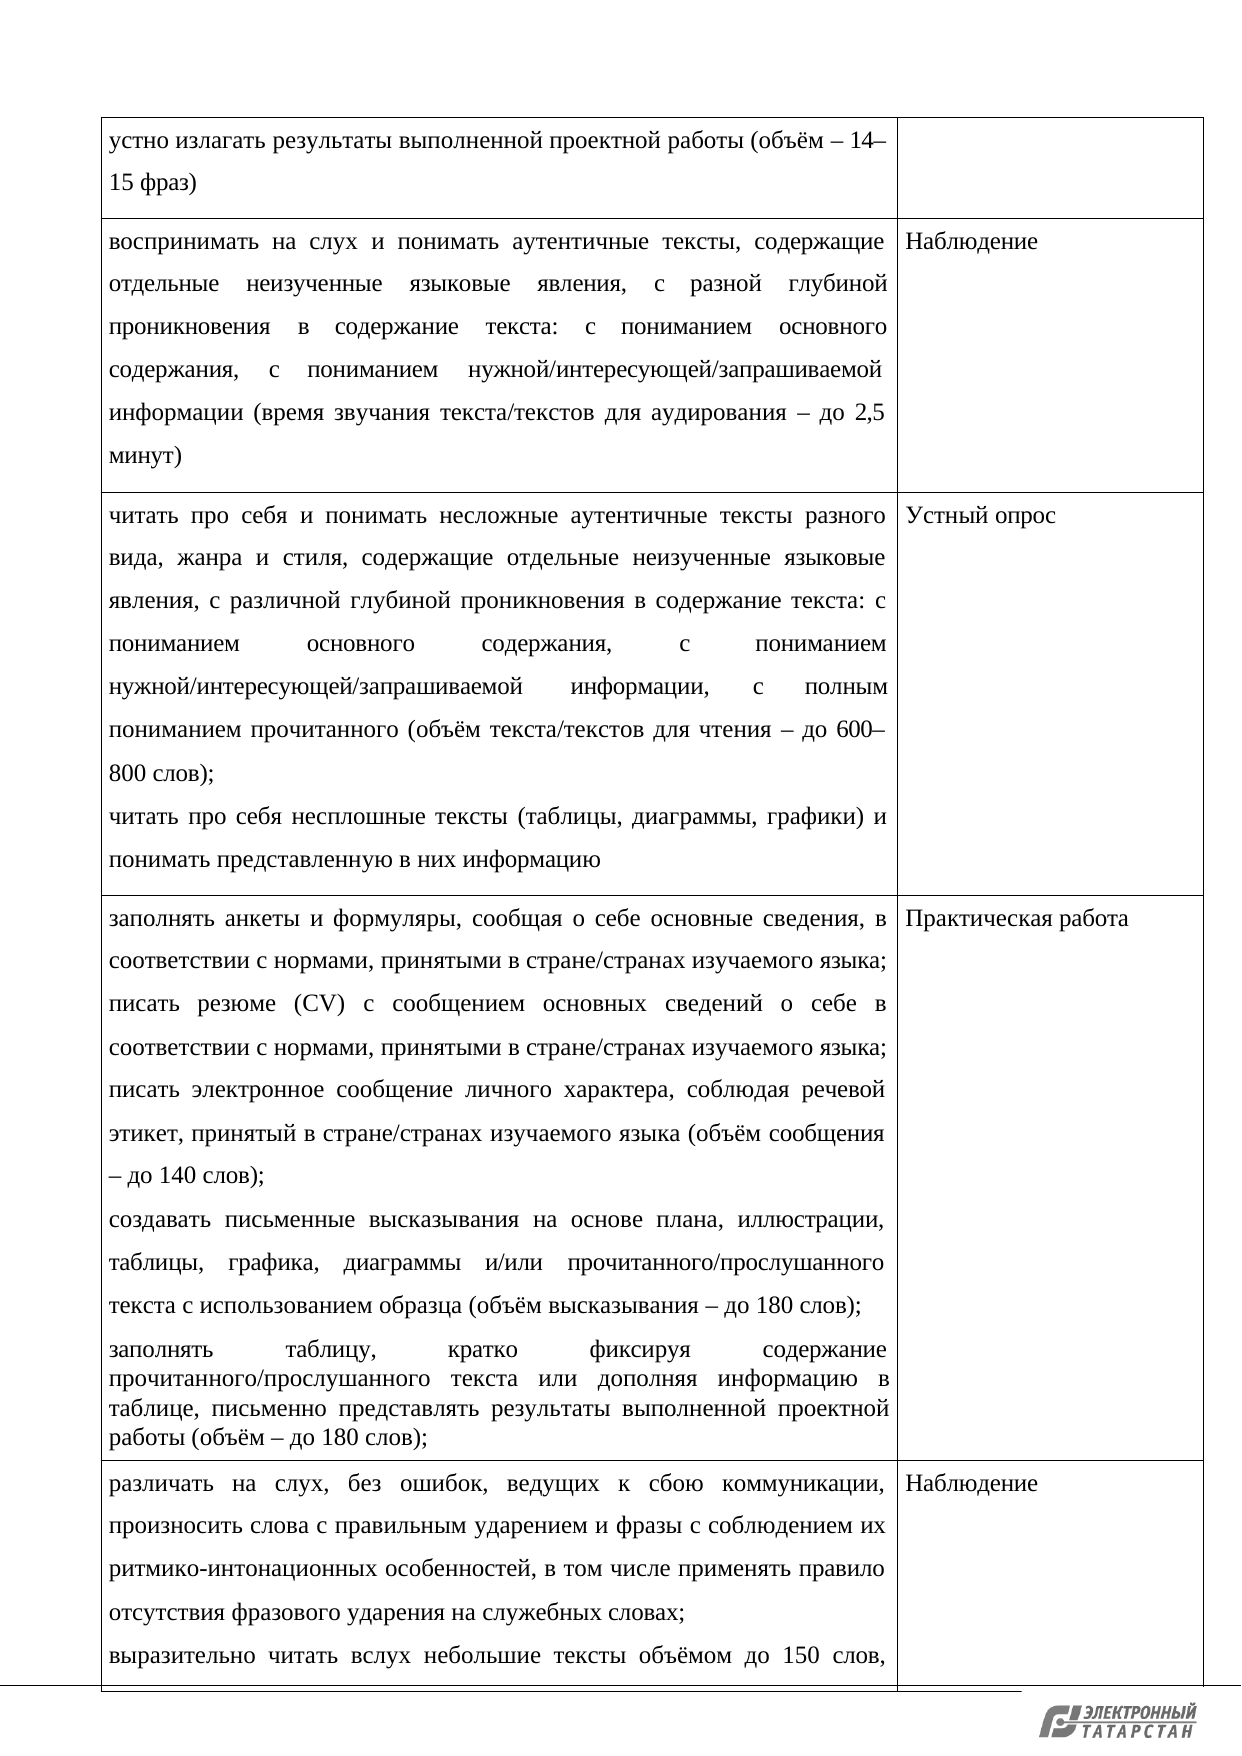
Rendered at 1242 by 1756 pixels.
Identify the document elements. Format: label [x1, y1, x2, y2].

picture [1021, 1687, 1220, 1753]
